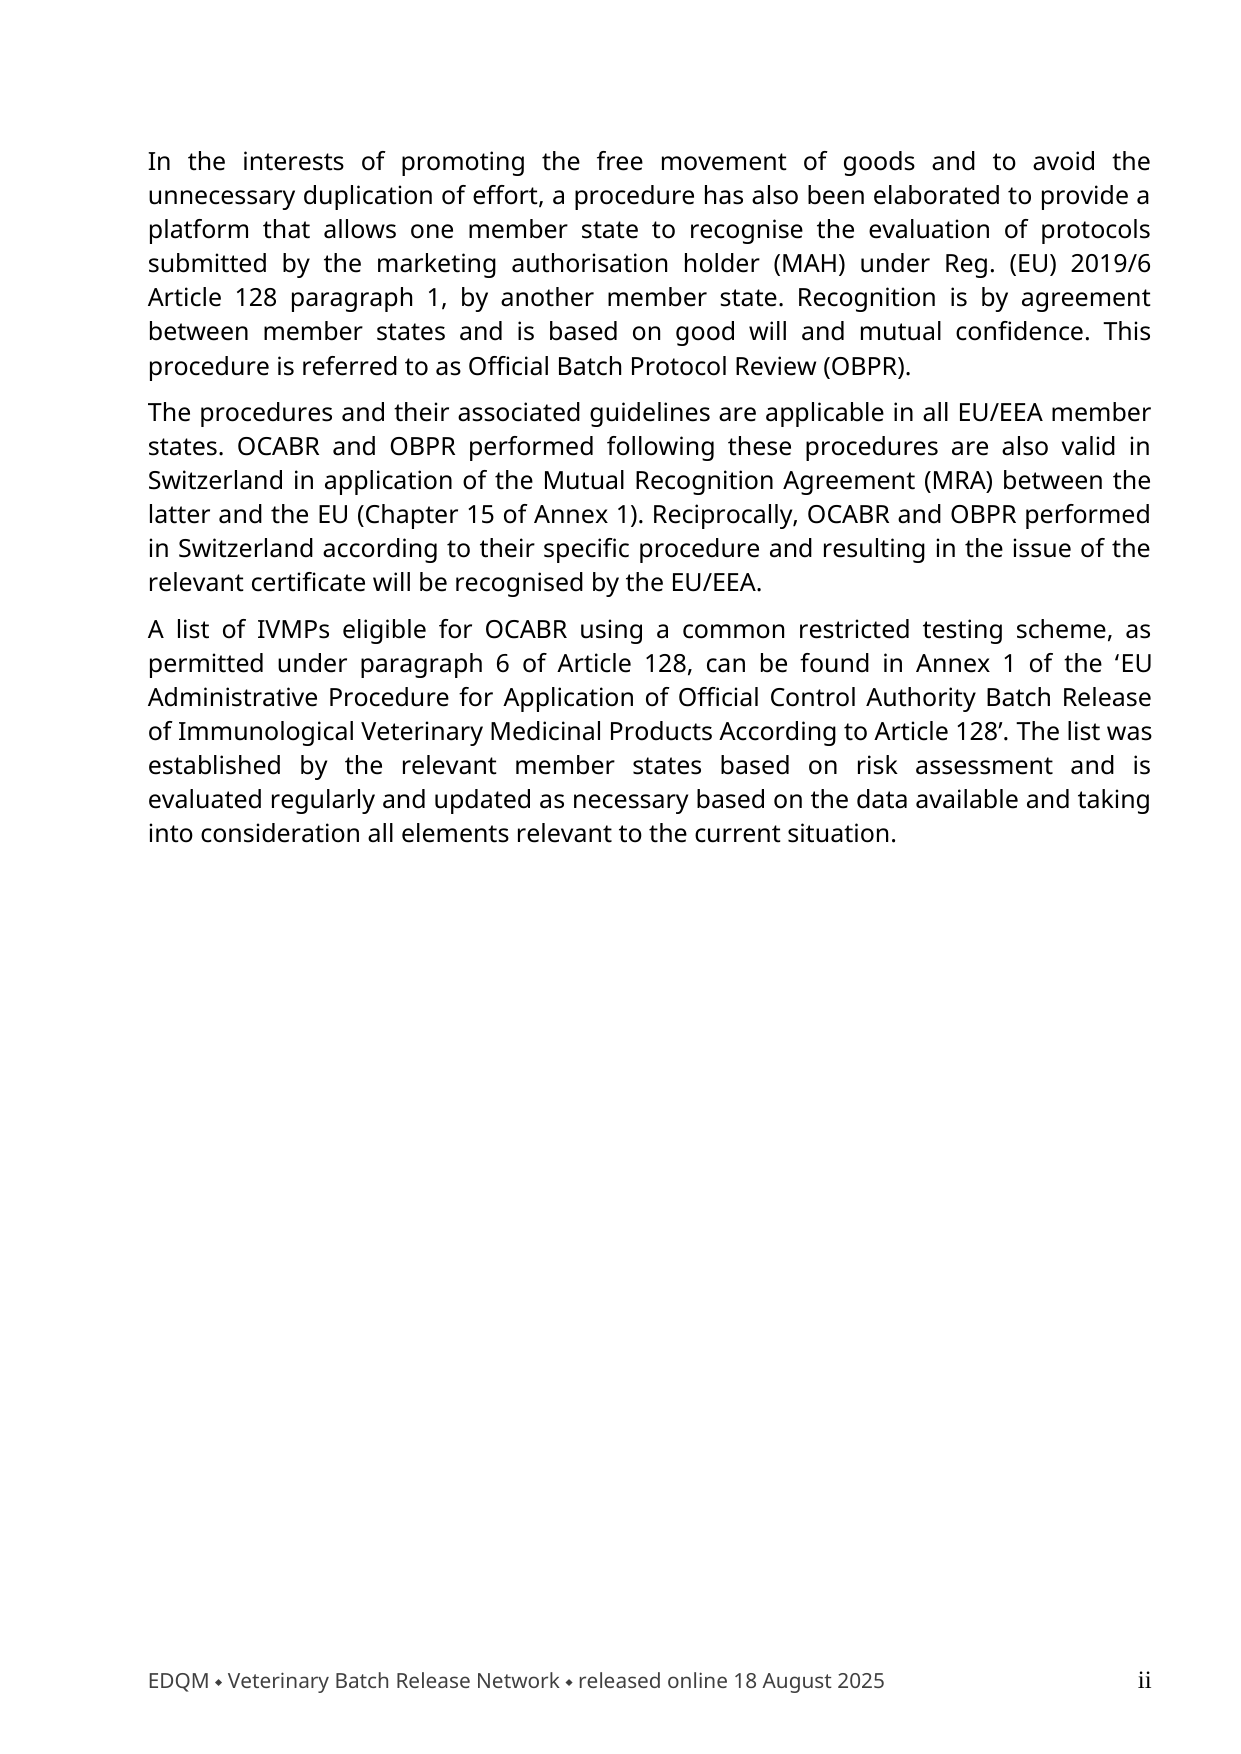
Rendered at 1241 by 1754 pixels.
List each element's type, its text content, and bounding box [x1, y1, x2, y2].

text A list of IVMPs eligible for OCABR using a common restricted testing scheme, as permitted under paragraph 6 of Article 128, can be found in Annex 1 of the ‘EU Administrative Procedure for Application of Official Control Authority Batch Release of Immunological Veterinary Medicinal Products According to Article 128’. The list was established by the relevant member states based on risk assessment and is evaluated regularly and updated as necessary based on the data available and taking into consideration all elements relevant to the current situation. [148, 612, 1152, 850]
text In the interests of promoting the free movement of goods and to avoid the unnecessary duplication of effort, a procedure has also been elaborated to provide a platform that allows one member state to recognise the evaluation of protocols submitted by the marketing authorisation holder (MAH) under Reg. (EU) 2019/6 Article 128 paragraph 1, by another member state. Recognition is by agreement between member states and is based on good will and mutual confidence. This procedure is referred to as Official Batch Protocol Review (OBPR). [148, 144, 1152, 382]
text The procedures and their associated guidelines are applicable in all EU/EEA member states. OCABR and OBPR performed following these procedures are also valid in Switzerland in application of the Mutual Recognition Agreement (MRA) between the latter and the EU (Chapter 15 of Annex 1). Reciprocally, OCABR and OBPR performed in Switzerland according to their specific procedure and resulting in the issue of the relevant certificate will be recognised by the EU/EEA. [148, 395, 1152, 599]
